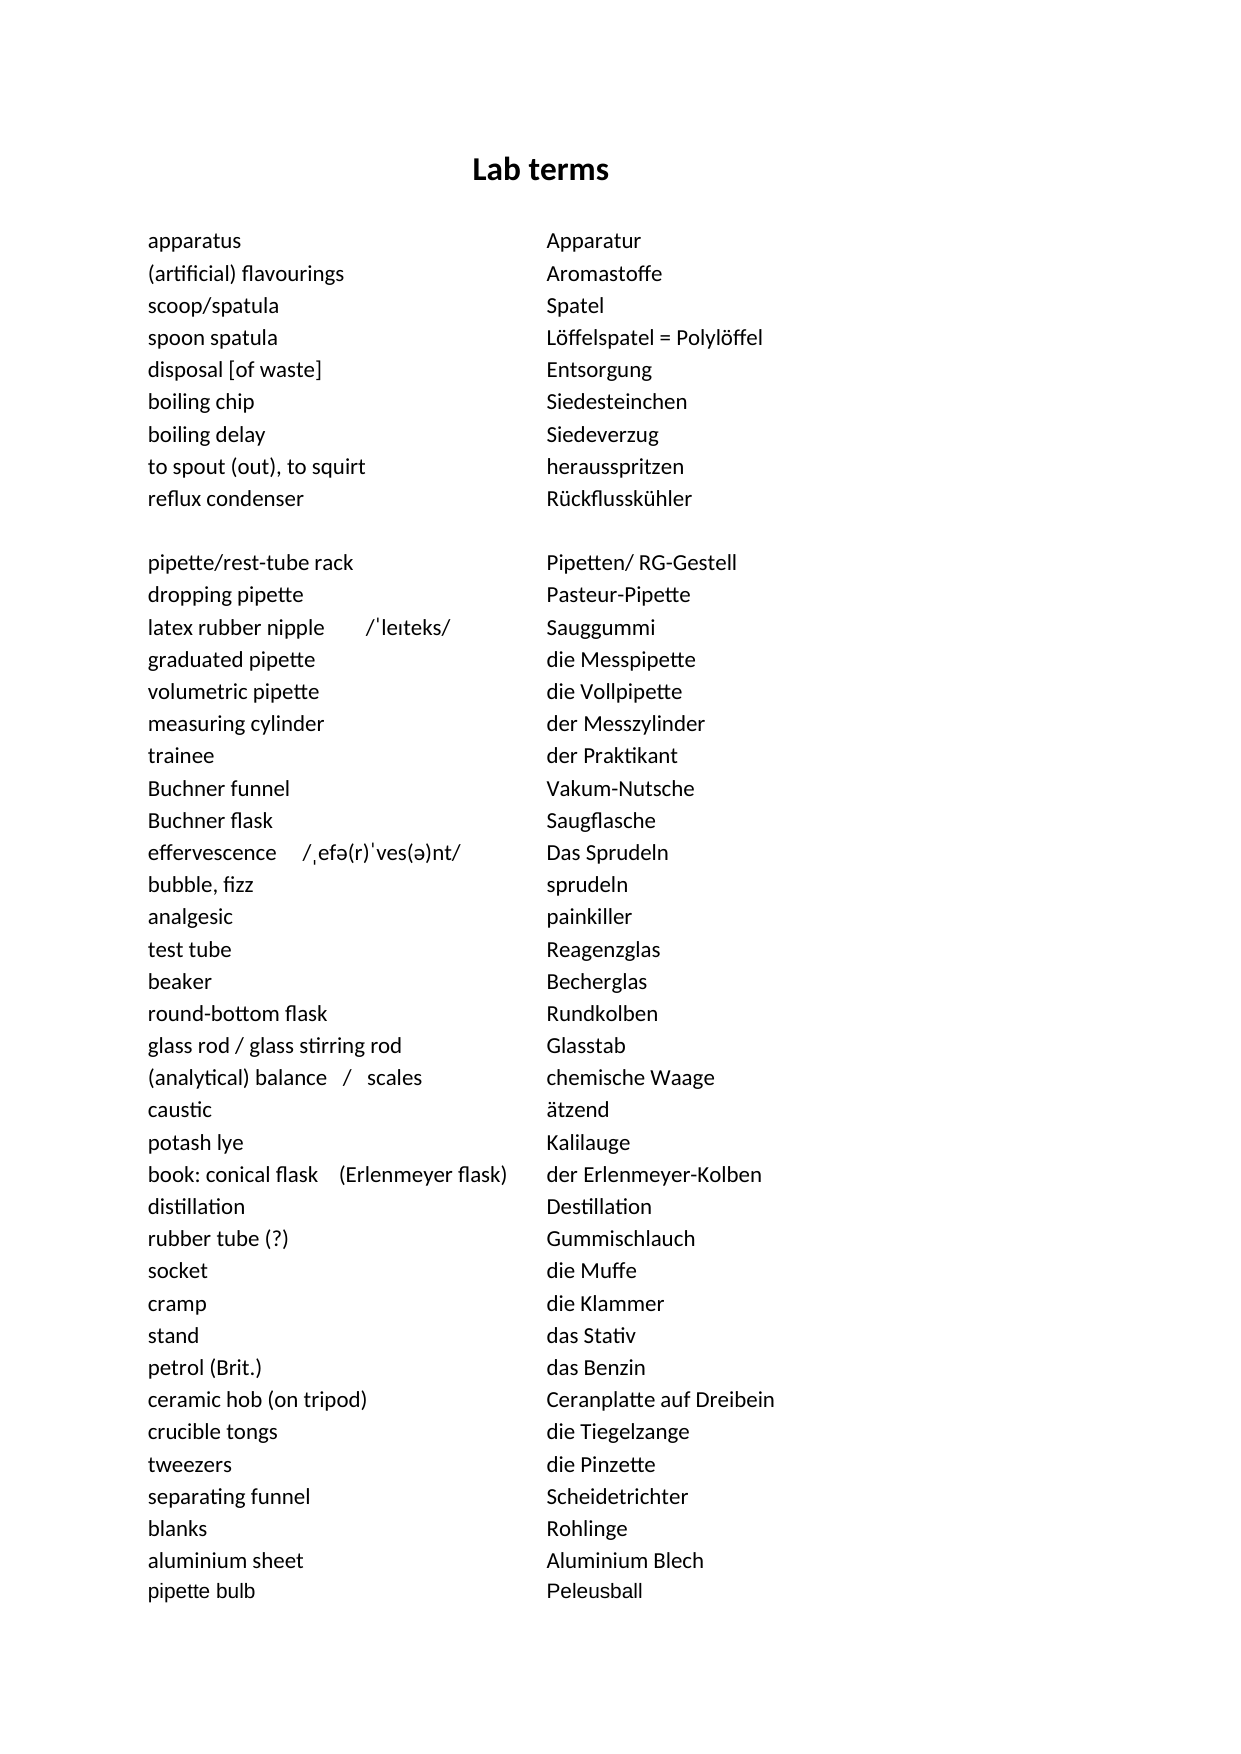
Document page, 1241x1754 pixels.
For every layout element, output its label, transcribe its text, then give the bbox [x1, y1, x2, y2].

text glass rod / glass stirring rod Glasstab [148, 1031, 1093, 1059]
text Lab terms [148, 148, 1093, 188]
text potash lye Kalilauge [148, 1128, 1093, 1156]
text Buchner flask Saugflasche [148, 806, 1093, 834]
text pipette bulb Peleusball [148, 1578, 1093, 1602]
text to spout (out), to squirt herausspritzen [148, 452, 1093, 480]
text caustic ätzend [148, 1096, 1093, 1124]
text boiling delay Siedeverzug [148, 420, 1093, 448]
text trainee der Praktikant [148, 742, 1093, 769]
text measuring cylinder der Messzylinder [148, 709, 1093, 737]
text analgesic painkiller [148, 902, 1093, 931]
text book: conical flask (Erlenmeyer flask) der Erlenmeyer-Kolben [148, 1160, 1093, 1188]
text disposal [of waste] Entsorgung [148, 355, 1093, 383]
text petrol (Brit.) das Benzin [148, 1353, 1093, 1381]
text distillation Destillation [148, 1192, 1093, 1220]
text (artificial) flavourings Aromastoffe [148, 259, 1093, 287]
text (analytical) balance / scales chemische Waage [148, 1063, 1093, 1091]
text cramp die Klammer [148, 1289, 1093, 1317]
text scoop/spatula Spatel [148, 291, 1093, 319]
text socket die Muffe [148, 1257, 1093, 1284]
text volumetric pipette die Vollpipette [148, 677, 1093, 705]
text graduated pipette die Messpipette [148, 645, 1093, 673]
text boiling chip Siedesteinchen [148, 387, 1093, 416]
text dropping pipette Pasteur-Pipette [148, 581, 1093, 609]
text spoon spatula Löffelspatel = Polylöffel [148, 323, 1093, 351]
text bubble, fizz sprudeln [148, 870, 1093, 898]
text rubber tube (?) Gummischlauch [148, 1224, 1093, 1252]
text pipette/rest-tube rack Pipetten/ RG-Gestell [148, 548, 1093, 576]
text reflux condenser Rückflusskühler [148, 484, 1093, 512]
text round-bottom flask Rundkolben [148, 999, 1093, 1027]
text ceramic hob (on tripod) Ceranplatte auf Dreibein [148, 1385, 1093, 1413]
text stand das Stativ [148, 1321, 1093, 1349]
text crucible tongs die Tiegelzange [148, 1417, 1093, 1446]
text beaker Becherglas [148, 967, 1093, 995]
text latex rubber nipple /ˈleɪteks/ Sauggummi [148, 613, 1093, 641]
text effervescence /ˌefə(r)ˈves(ə)nt/ Das Sprudeln [148, 838, 1093, 866]
text tweezers die Pinzette [148, 1450, 1093, 1478]
text Buchner funnel Vakum-Nutsche [148, 774, 1093, 802]
text test tube Reagenzglas [148, 935, 1093, 963]
text apparatus Apparatur [148, 227, 1093, 254]
text separating funnel Scheidetrichter blanks Rohlinge aluminium sheet Aluminium Blech [148, 1482, 1093, 1574]
